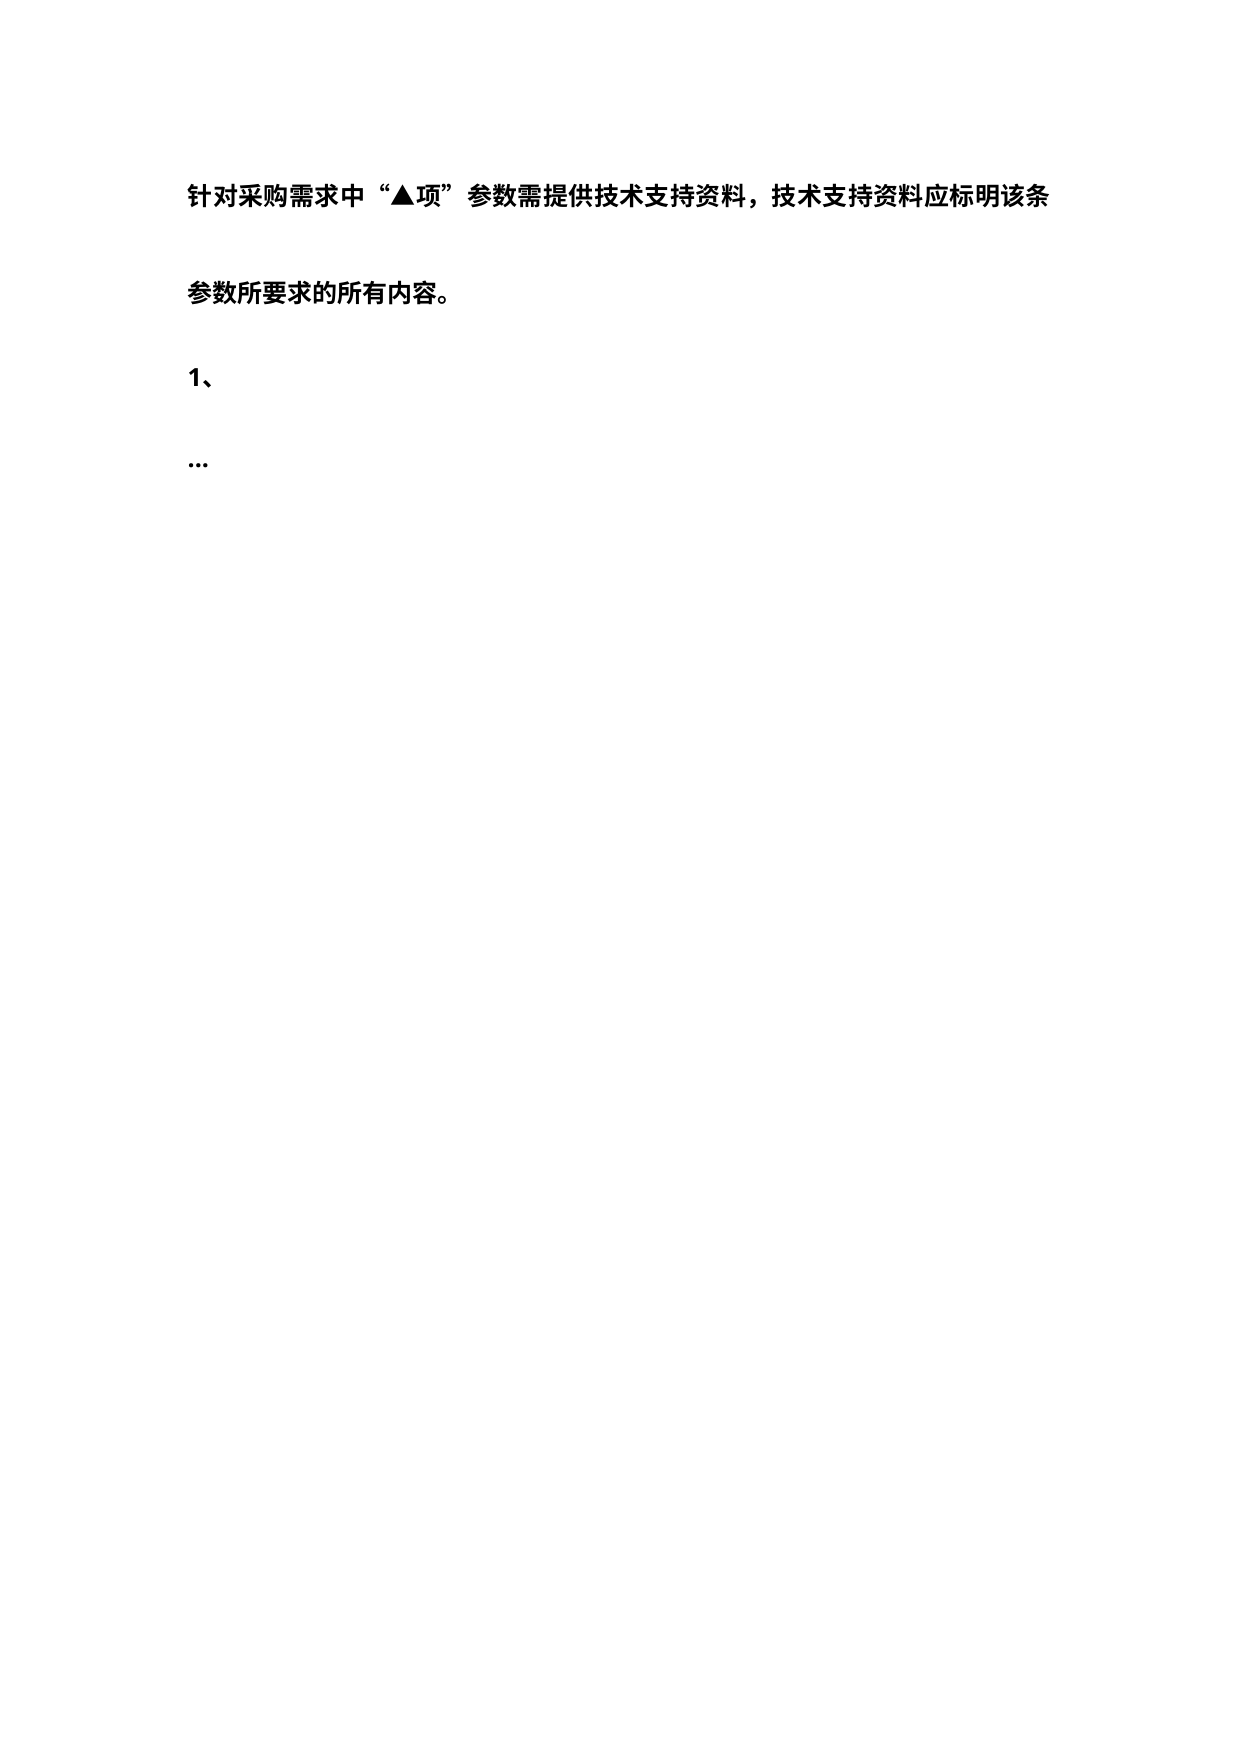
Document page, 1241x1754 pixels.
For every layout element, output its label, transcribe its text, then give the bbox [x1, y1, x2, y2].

text ... [187, 426, 1053, 491]
text 针对采购需求中“▲项”参数需提供技术支持资料，技术支持资料应标明该条参数所要求的所有内容。 [187, 162, 1053, 324]
text 1、 [187, 343, 1053, 408]
